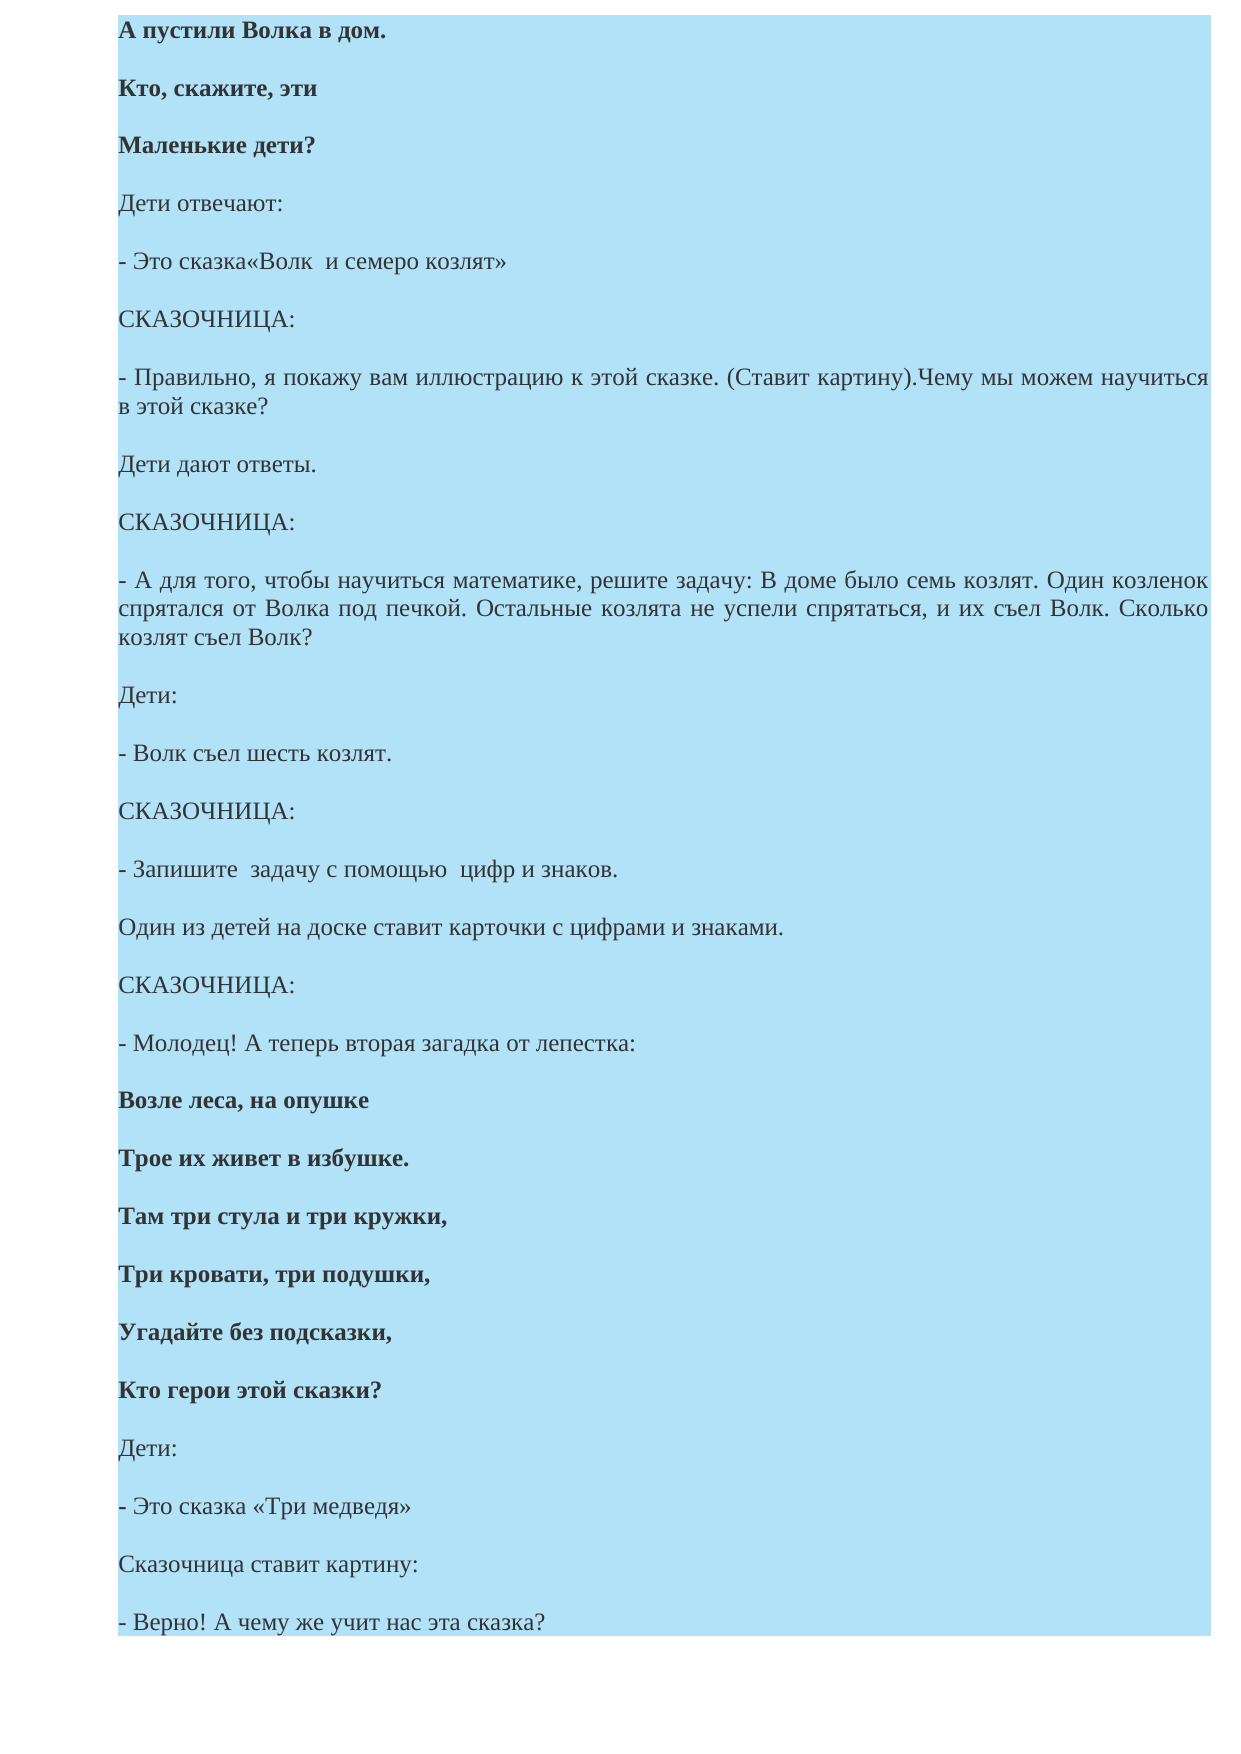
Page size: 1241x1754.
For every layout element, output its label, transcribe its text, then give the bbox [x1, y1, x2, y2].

text - Правильно, я покажу вам иллюстрацию к этой сказке. (Ставит картину).Чему мы можем научиться в этой сказке? [118, 362, 1211, 420]
text Возле леса, на опушке [118, 1086, 1211, 1114]
text - Это сказка «Три медведя» [118, 1491, 1211, 1520]
text - А для того, чтобы научиться математике, решите задачу: В доме было семь козлят. Один козленок спрятался от Волка под печкой. Остальные козлята не успели спрятаться, и их съел Волк. Сколько козлят съел Волк? [118, 565, 1211, 651]
text Дети дают ответы. [118, 449, 1211, 478]
text СКАЗОЧНИЦА: [118, 304, 1211, 333]
text СКАЗОЧНИЦА: [118, 796, 1211, 825]
text Один из детей на доске ставит карточки с цифрами и знаками. [118, 912, 1211, 941]
text СКАЗОЧНИЦА: [118, 507, 1211, 536]
text - Верно! А чему же учит нас эта сказка? [118, 1607, 1211, 1636]
text А пустили Волка в дом. [118, 15, 1211, 43]
text Угадайте без подсказки, [118, 1317, 1211, 1346]
text Дети: [118, 680, 1211, 709]
text Трое их живет в избушке. [118, 1143, 1211, 1172]
text Дети отвечают: [118, 188, 1211, 217]
text - Молодец! А теперь вторая загадка от лепестка: [118, 1028, 1211, 1056]
text Три кровати, три подушки, [118, 1259, 1211, 1288]
text - Волк съел шесть козлят. [118, 738, 1211, 767]
text Дети: [118, 1433, 1211, 1462]
text СКАЗОЧНИЦА: [118, 970, 1211, 998]
text Там три стула и три кружки, [118, 1201, 1211, 1230]
text - Это сказка«Волк и семеро козлят» [118, 246, 1211, 275]
text Кто герои этой сказки? [118, 1375, 1211, 1404]
text - Запишите задачу с помощью цифр и знаков. [118, 854, 1211, 883]
text Маленькие дети? [118, 131, 1211, 159]
text Сказочница ставит картину: [118, 1549, 1211, 1578]
text Кто, скажите, эти [118, 73, 1211, 101]
